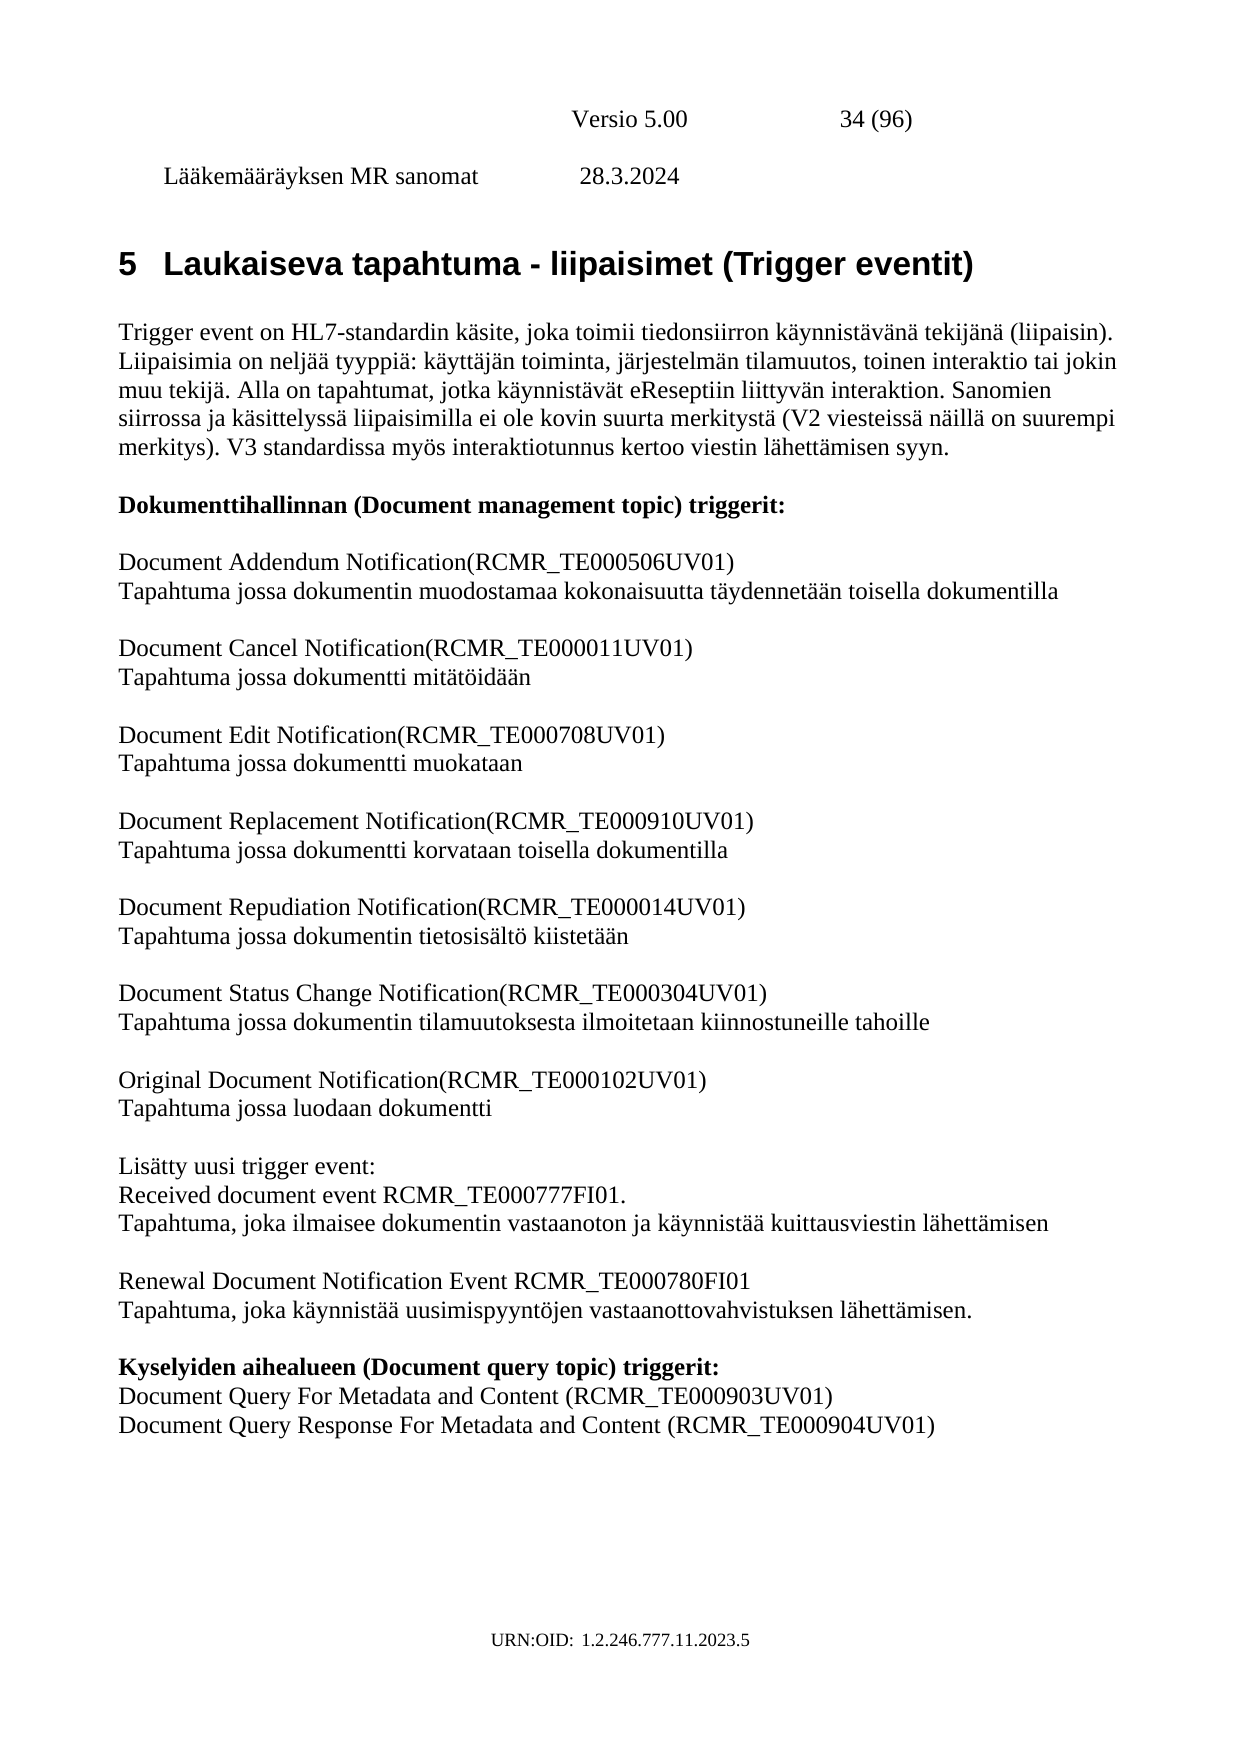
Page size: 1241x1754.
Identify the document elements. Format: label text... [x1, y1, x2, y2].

text Tapahtuma, joka käynnistää uusimispyyntöjen vastaanottovahvistuksen lähettämisen. [118, 1295, 1122, 1323]
text Dokumenttihallinnan (Document management topic) triggerit: [118, 490, 1122, 518]
text Document Query For Metadata and Content (RCMR_TE000903UV01) [118, 1381, 1122, 1410]
text Tapahtuma jossa luodaan dokumentti [118, 1093, 1122, 1122]
text Trigger event on HL7-standardin käsite, joka toimii tiedonsiirron käynnistävänä tekijänä (liipaisin). Liipaisimia on neljää tyyppiä: käyttäjän toiminta, järjestelmän tilamuutos, toinen interaktio tai jokin muu tekijä. Alla on tapahtumat, jotka käynnistävät eReseptiin liittyvän interaktion. Sanomien siirrossa ja käsittelyssä liipaisimilla ei ole kovin suurta merkitystä (V2 viesteissä näillä on suurempi merkitys). V3 standardissa myös interaktiotunnus kertoo viestin lähettämisen syyn. [118, 317, 1122, 461]
text Original Document Notification(RCMR_TE000102UV01) [118, 1065, 1122, 1093]
text Tapahtuma jossa dokumentti mitätöidään [118, 662, 1122, 691]
text Tapahtuma jossa dokumentin tietosisältö kiistetään [118, 921, 1122, 950]
text Kyselyiden aihealueen (Document query topic) triggerit: [118, 1352, 1122, 1381]
text Document Query Response For Metadata and Content (RCMR_TE000904UV01) [118, 1410, 1122, 1438]
subtitle Laukaiseva tapahtuma - liipaisimet (Trigger eventit) [118, 244, 1122, 282]
text Lisätty uusi trigger event: [118, 1151, 1122, 1180]
text Tapahtuma, joka ilmaisee dokumentin vastaanoton ja käynnistää kuittausviestin lähettämisen [118, 1208, 1122, 1237]
text Received document event RCMR_TE000777FI01. [118, 1180, 1122, 1208]
text Tapahtuma jossa dokumentin tilamuutoksesta ilmoitetaan kiinnostuneille tahoille [118, 1007, 1122, 1036]
text Document Status Change Notification(RCMR_TE000304UV01) [118, 978, 1122, 1007]
text Tapahtuma jossa dokumentin muodostamaa kokonaisuutta täydennetään toisella dokumentilla [118, 576, 1122, 605]
text Document Edit Notification(RCMR_TE000708UV01) [118, 720, 1122, 748]
text Tapahtuma jossa dokumentti muokataan [118, 748, 1122, 777]
text Document Repudiation Notification(RCMR_TE000014UV01) [118, 892, 1122, 921]
text Renewal Document Notification Event RCMR_TE000780FI01 [118, 1266, 1122, 1295]
text Document Addendum Notification(RCMR_TE000506UV01) [118, 547, 1122, 576]
text Tapahtuma jossa dokumentti korvataan toisella dokumentilla [118, 835, 1122, 863]
text Document Replacement Notification(RCMR_TE000910UV01) [118, 806, 1122, 835]
text Document Cancel Notification(RCMR_TE000011UV01) [118, 633, 1122, 662]
